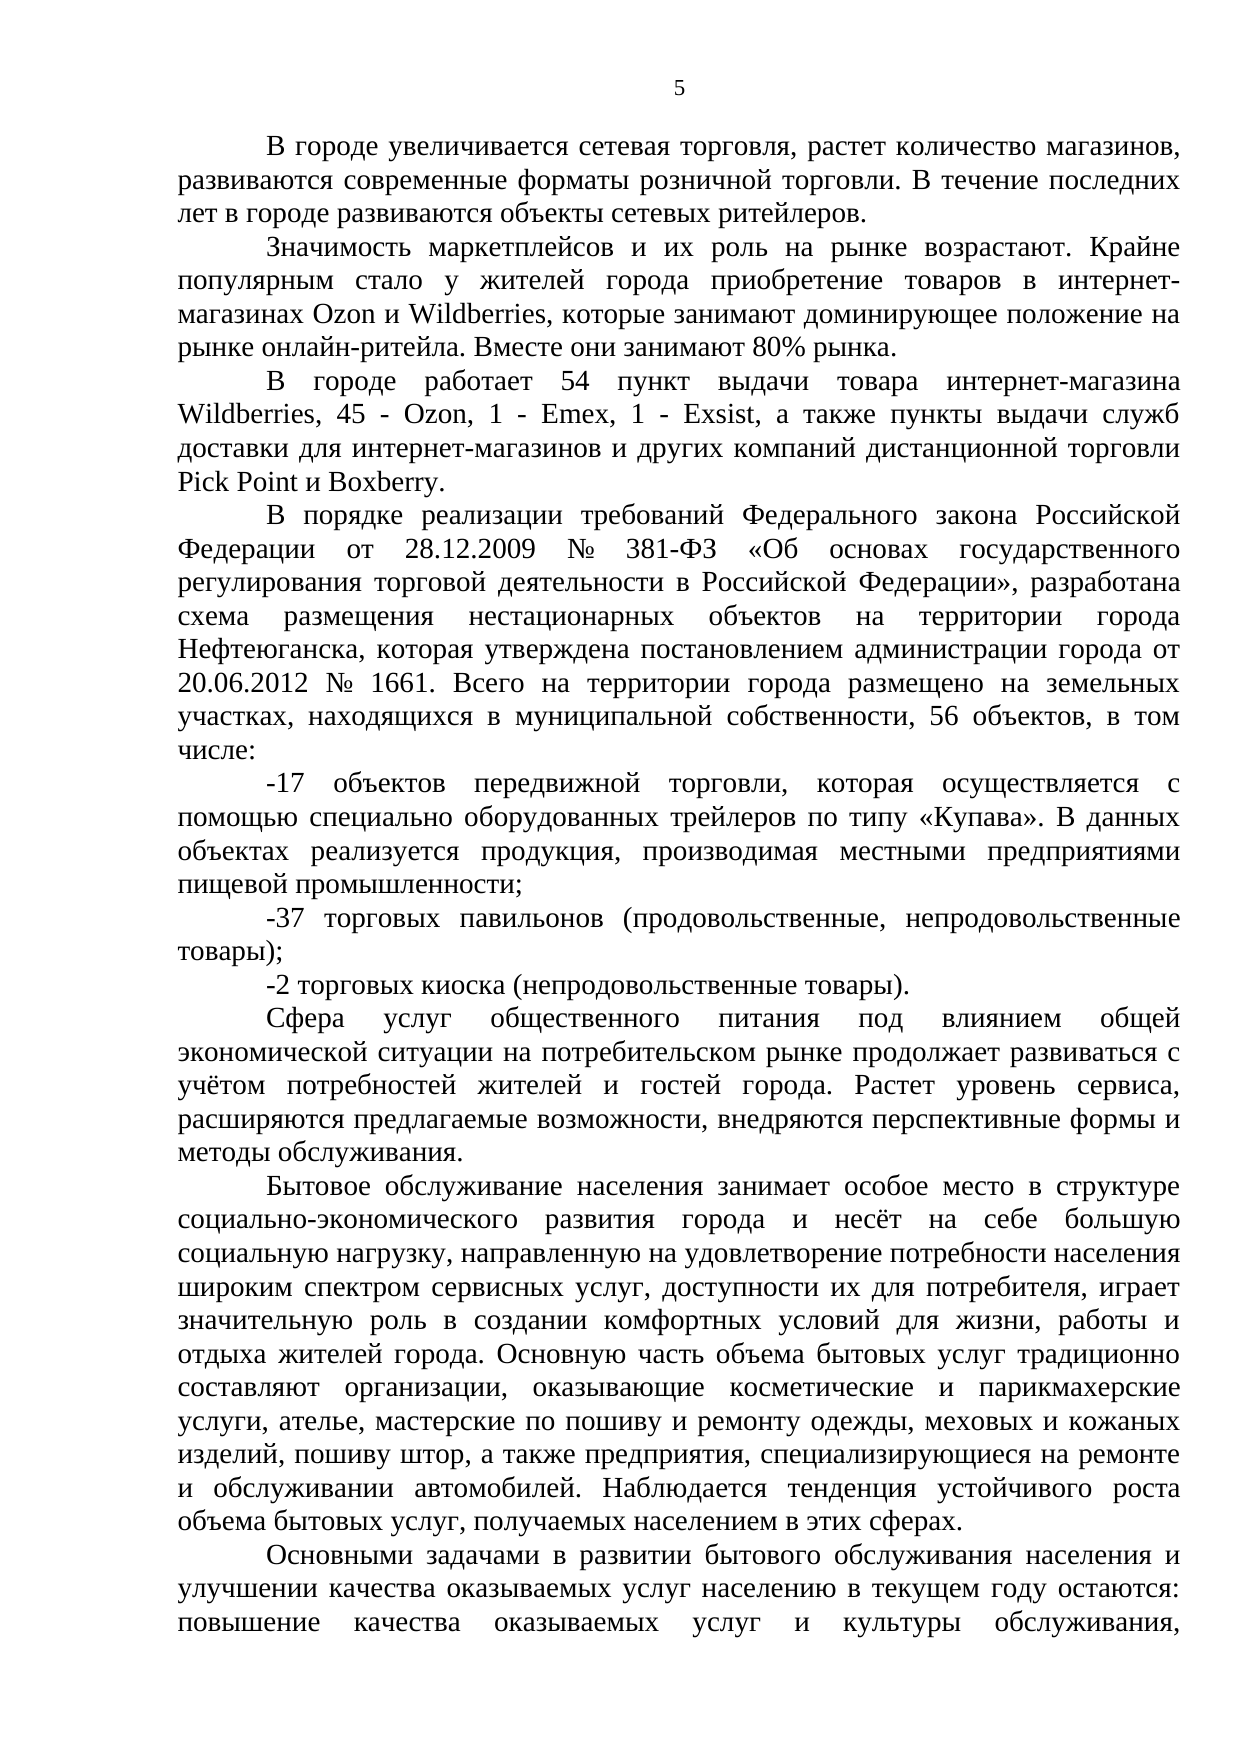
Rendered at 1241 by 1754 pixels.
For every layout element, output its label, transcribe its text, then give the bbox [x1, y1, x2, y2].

text В городе увеличивается сетевая торговля, растет количество магазинов, развиваются современные форматы розничной торговли. В течение последних лет в городе развиваются объекты сетевых ритейлеров. [177, 128, 1181, 229]
text В городе работает 54 пункт выдачи товара интернет-магазина Wildberries, 45 - Ozon, 1 - Emex, 1 - Exsist, а также пункты выдачи служб доставки для интернет-магазинов и других компаний дистанционной торговли Pick Point и Boxberry. [177, 363, 1181, 497]
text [177, 1537, 1181, 1638]
text Сфера услуг общественного питания под влиянием общей экономической ситуации на потребительском рынке продолжает развиваться с учётом потребностей жителей и гостей города. Растет уровень сервиса, расширяются предлагаемые возможности, внедряются перспективные формы и методы обслуживания. [177, 1000, 1181, 1168]
text -17 объектов передвижной торговли, которая осуществляется с помощью специально оборудованных трейлеров по типу «Купава». В данных объектах реализуется продукция, производимая местными предприятиями пищевой промышленности; [177, 766, 1181, 900]
text В порядке реализации требований Федерального закона Российской Федерации от 28.12.2009 № 381-ФЗ «Об основах государственного регулирования торговой деятельности в Российской Федерации», разработана схема размещения нестационарных объектов на территории города Нефтеюганска, которая утверждена постановлением администрации города от 20.06.2012 № 1661. Всего на территории города размещено на земельных участках, находящихся в муниципальной собственности, 56 объектов, в том числе: [177, 497, 1181, 766]
text -2 торговых киоска (непродовольственные товары). [177, 967, 1181, 1000]
text Бытовое обслуживание населения занимает особое место в структуре социально-экономического развития города и несёт на себе большую социальную нагрузку, направленную на удовлетворение потребности населения широким спектром сервисных услуг, доступности их для потребителя, играет значительную роль в создании комфортных условий для жизни, работы и отдыха жителей города. Основную часть объема бытовых услуг традиционно составляют организации, оказывающие косметические и парикмахерские услуги, ателье, мастерские по пошиву и ремонту одежды, меховых и кожаных изделий, пошиву штор, а также предприятия, специализирующиеся на ремонте и обслуживании автомобилей. Наблюдается тенденция устойчивого роста объема бытовых услуг, получаемых населением в этих сферах. [177, 1168, 1181, 1537]
text -37 торговых павильонов (продовольственные, непродовольственные товары); [177, 900, 1181, 967]
text Значимость маркетплейсов и их роль на рынке возрастают. Крайне популярным стало у жителей города приобретение товаров в интернет-магазинах Ozon и Wildberries, которые занимают доминирующее положение на рынке онлайн-ритейла. Вместе они занимают 80% рынка. [177, 229, 1181, 363]
